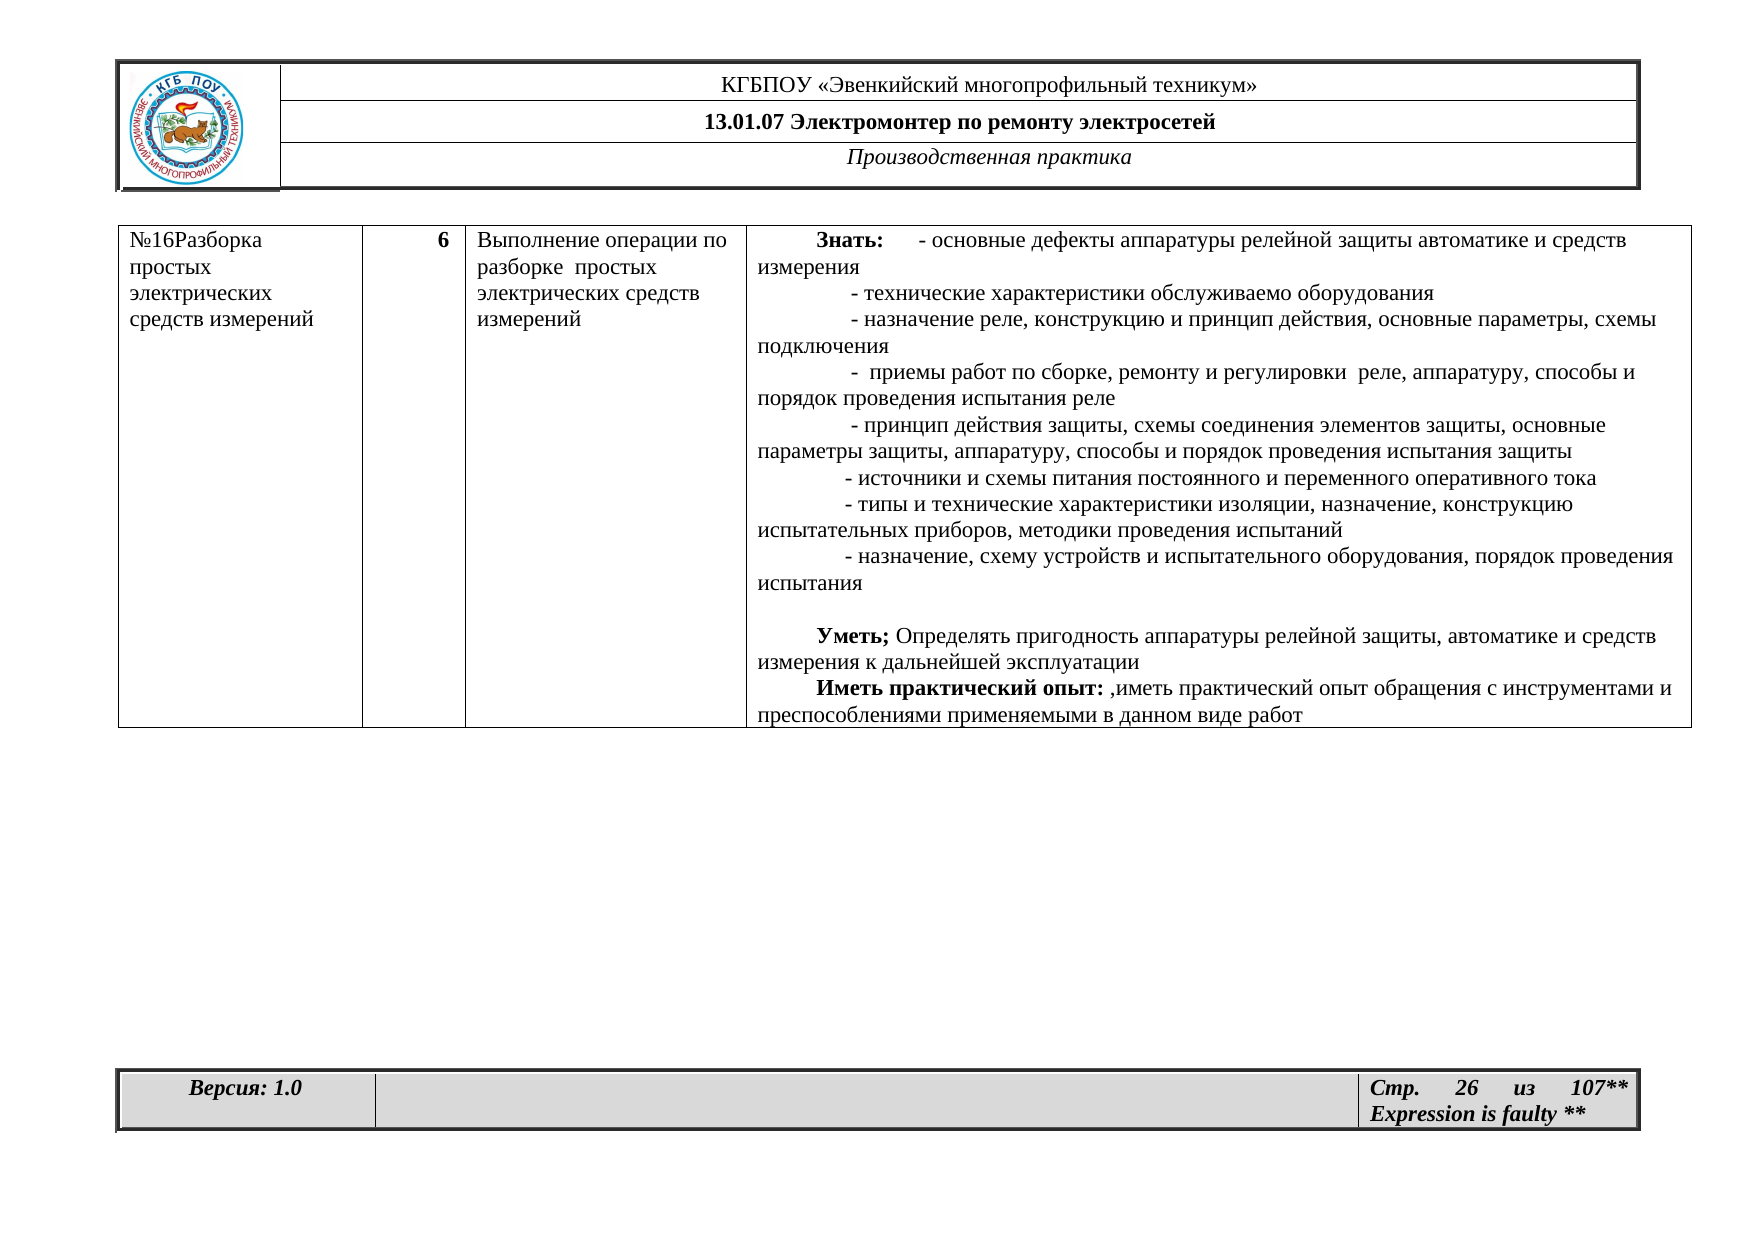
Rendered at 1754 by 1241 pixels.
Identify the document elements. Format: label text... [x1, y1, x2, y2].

picture [129, 71, 176, 119]
picture [129, 71, 244, 186]
table_cell Выполнение операции по разборке простых электрических средств измерений [466, 226, 746, 727]
table_cell Знать: - основные дефекты аппаратуры релейной защиты автоматике и средств измерения - технические характеристики обслуживаемо оборудования - назначение реле, конструкцию и принцип действия, основные параметры, схемы подключения - приемы работ по сборке, ремонту и регулировки реле, аппаратуру, способы и порядок проведения испытания реле - принцип действия защиты, схемы соединения элементов защиты, основные параметры защиты, аппаратуру, способы и порядок проведения испытания защиты - источники и схемы питания постоянного и переменного оперативного тока - типы и технические характеристики изоляции, назначение, конструкцию испытательных приборов, методики проведения испытаний - назначение, схему устройств и испытательного оборудования, порядок проведения испытания Уметь; Определять пригодность аппаратуры релейной защиты, автоматике и средств измерения к дальнейшей эксплуатации Иметь практический опыт: ,иметь практический опыт обращения с инструментами и преспособлениями применяемыми в данном виде работ [747, 226, 1691, 727]
table_cell №16Разборка простых электрических средств измерений [119, 226, 362, 727]
table_cell 6 [363, 226, 465, 727]
